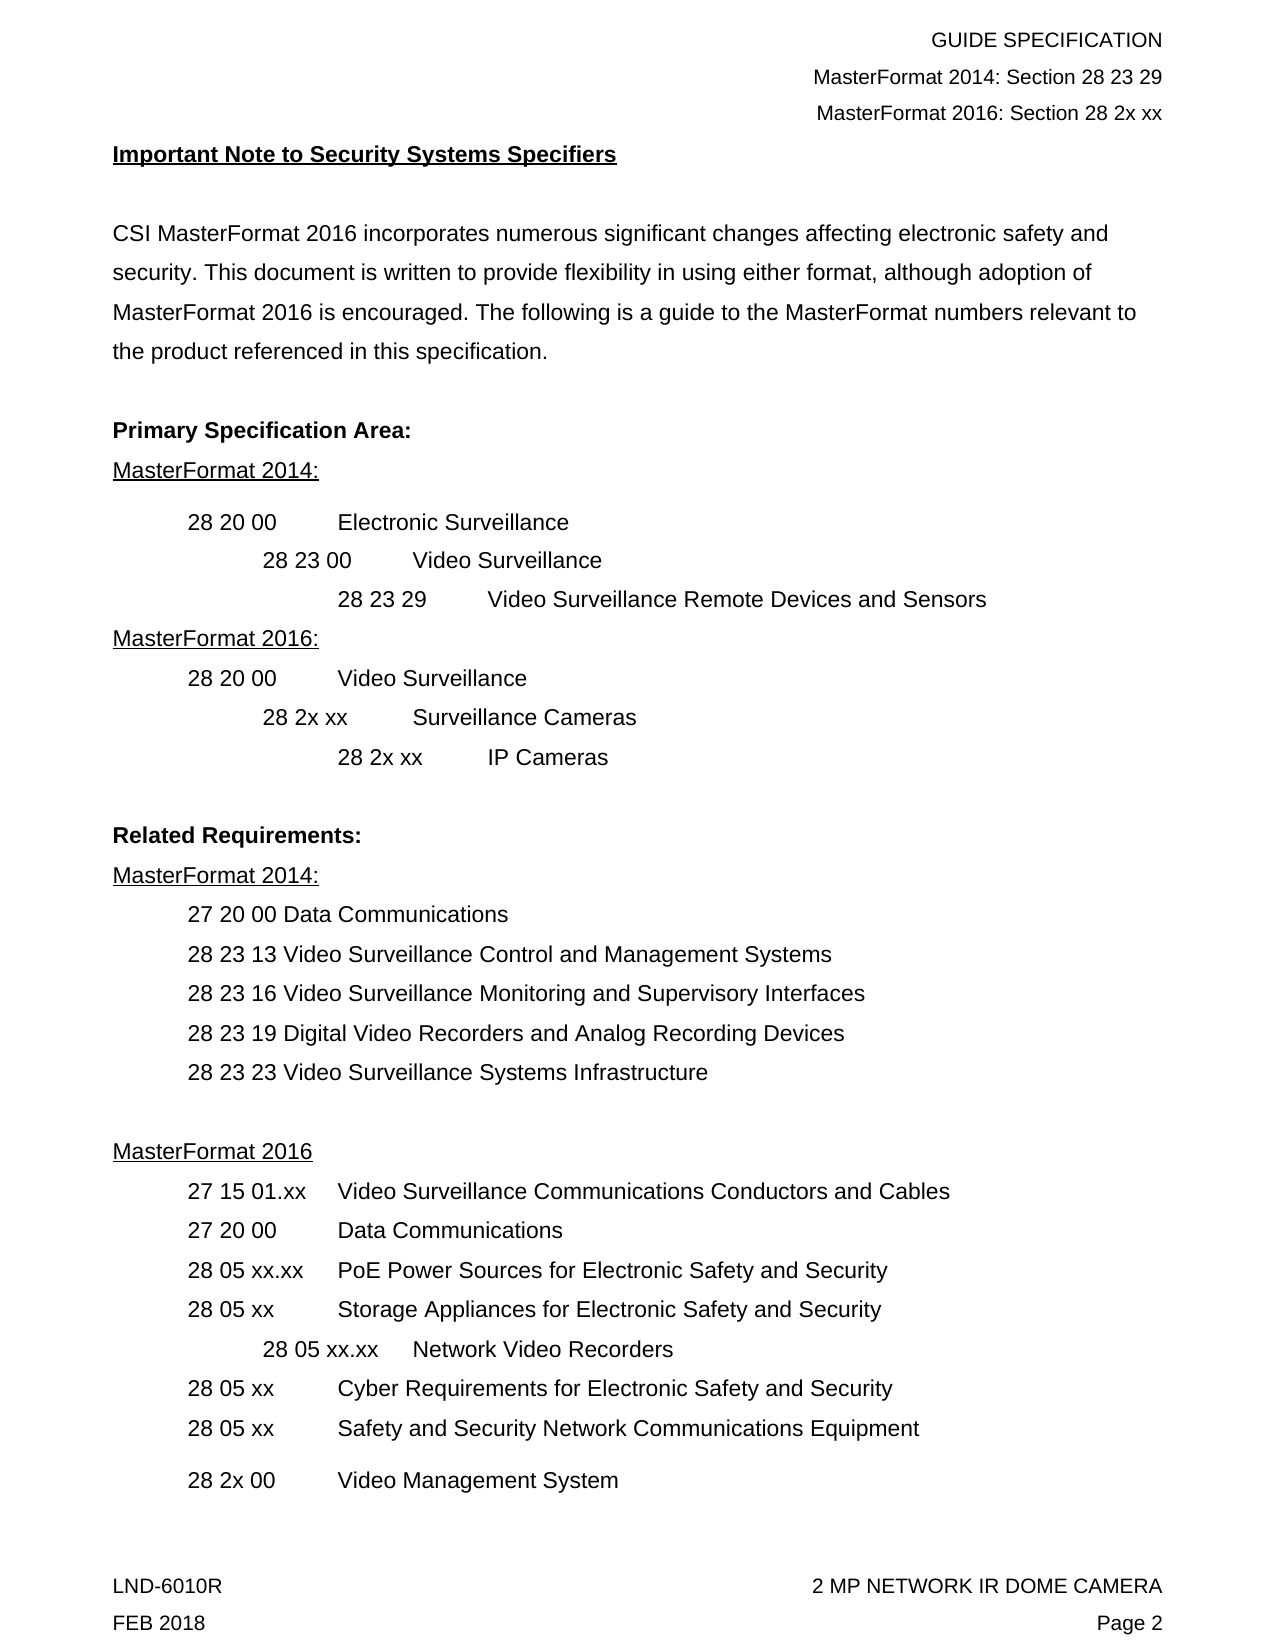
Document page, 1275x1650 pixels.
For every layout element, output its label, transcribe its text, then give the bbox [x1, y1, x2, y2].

text 28 2x xx Surveillance Cameras [112, 704, 1162, 730]
text 28 23 29 Video Surveillance Remote Devices and Sensors [178, 586, 1162, 613]
text 28 05 xx.xx PoE Power Sources for Electronic Safety and Security [112, 1257, 1162, 1283]
text 28 05 xx Safety and Security Network Communications Equipment [112, 1415, 1162, 1441]
text 28 05 xx.xx Network Video Recorders [112, 1336, 1162, 1362]
text 28 23 19 Digital Video Recorders and Analog Recording Devices [112, 1020, 1162, 1046]
text 28 23 13 Video Surveillance Control and Management Systems [112, 941, 1162, 967]
text 28 23 16 Video Surveillance Monitoring and Supervisory Interfaces [112, 980, 1162, 1007]
text Important Note to Security Systems Specifiers [112, 141, 1162, 167]
text MasterFormat 2014: [112, 457, 1162, 483]
text 28 05 xx Storage Appliances for Electronic Safety and Security [112, 1296, 1162, 1323]
text 28 23 23 Video Surveillance Systems Infrastructure [112, 1059, 1162, 1086]
text 28 20 00 Video Surveillance [112, 664, 1162, 691]
text MasterFormat 2016 [112, 1138, 1162, 1165]
text 27 20 00 Data Communications [112, 1217, 1162, 1244]
text 28 23 00 Video Surveillance [112, 547, 1162, 574]
text 28 20 00 Electronic Surveillance [112, 508, 1162, 535]
text 27 15 01.xx Video Surveillance Communications Conductors and Cables [112, 1178, 1162, 1204]
text MasterFormat 2014: [112, 862, 1162, 888]
text 28 2x 00 Video Management System [112, 1467, 1162, 1493]
text Primary Specification Area: [112, 417, 1162, 443]
text 28 05 xx Cyber Requirements for Electronic Safety and Security [112, 1375, 1162, 1402]
text CSI MasterFormat 2016 incorporates numerous significant changes affecting electronic safety and security. This document is written to provide flexibility in using either format, although adoption of MasterFormat 2016 is encouraged. The following is a guide to the MasterFormat numbers relevant to the product referenced in this specification. [112, 220, 1162, 364]
text Related Requirements: [112, 822, 1162, 849]
text MasterFormat 2016: [112, 625, 1162, 651]
text 27 20 00 Data Communications [112, 901, 1162, 928]
text 28 2x xx IP Cameras [112, 743, 1162, 770]
